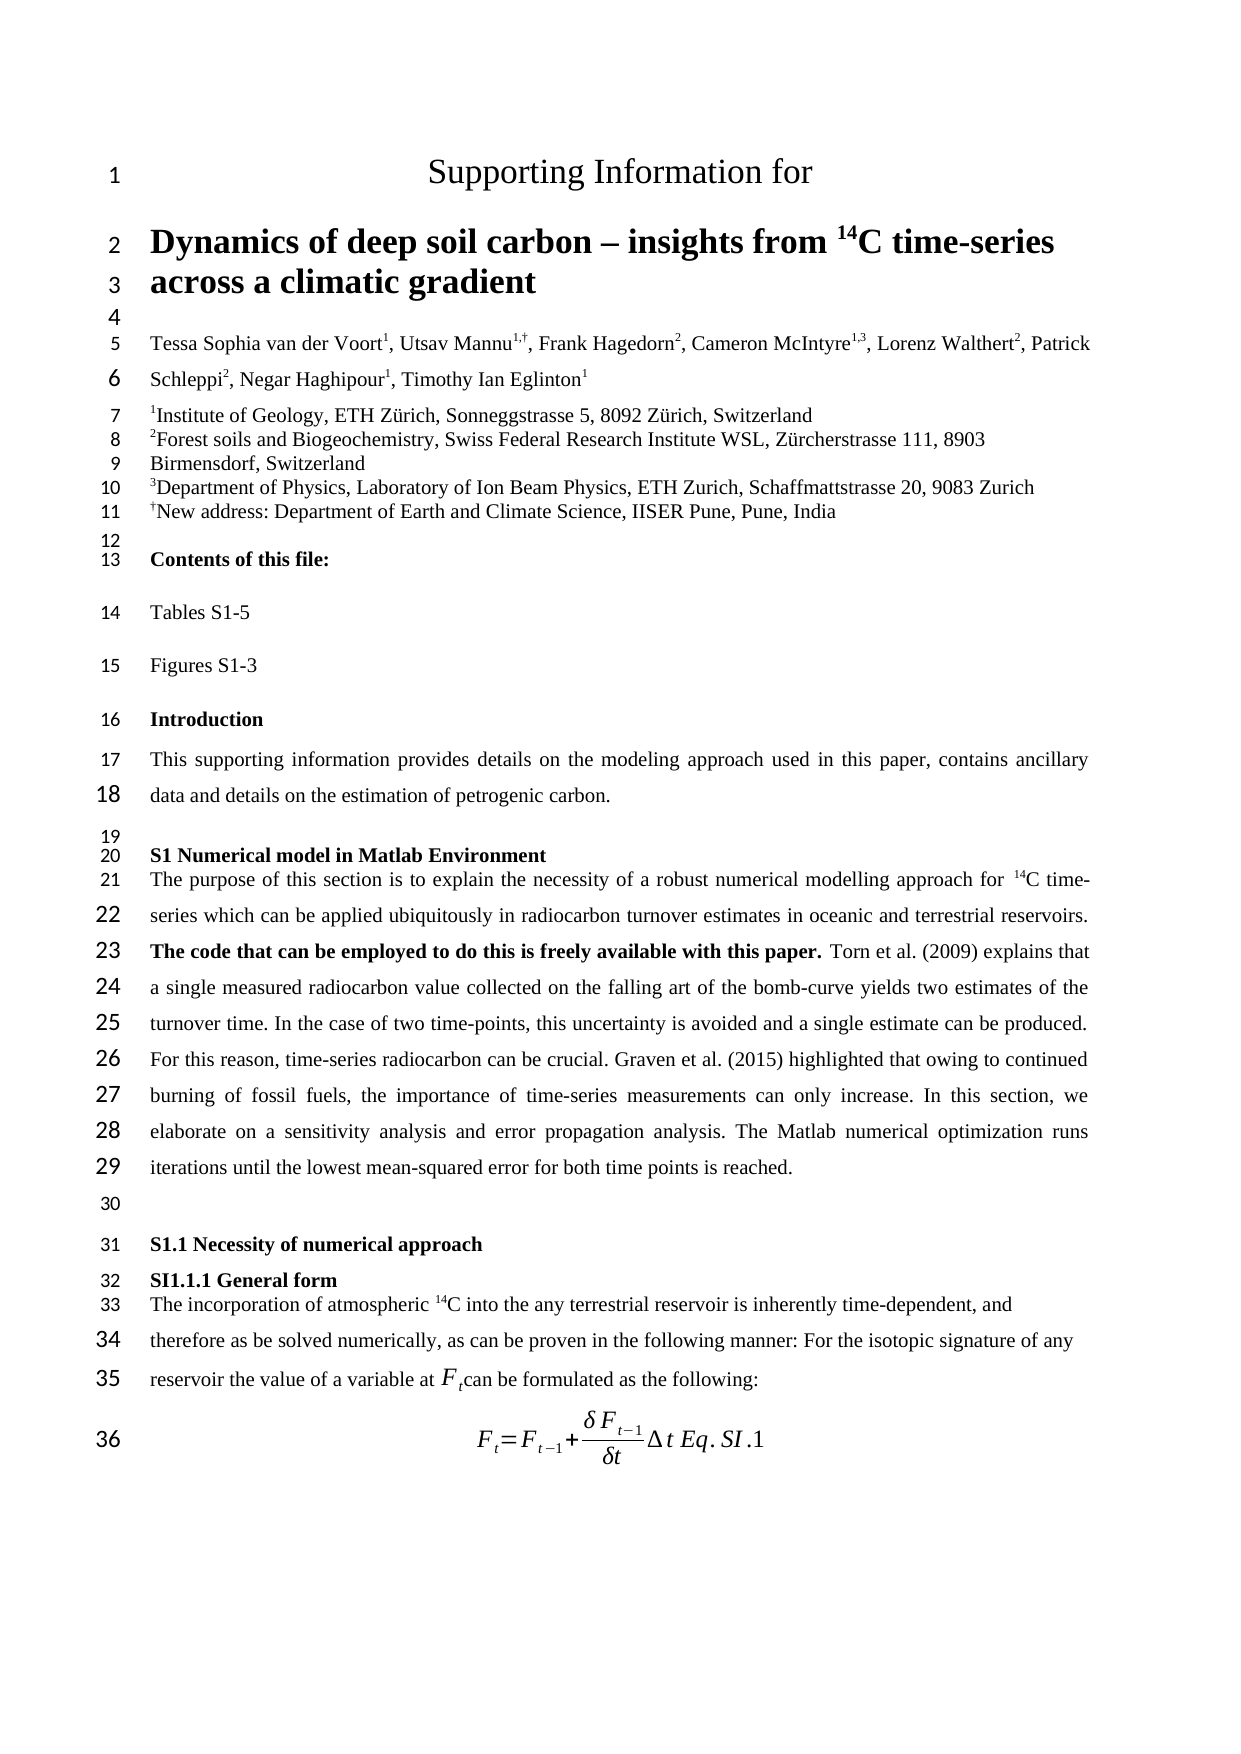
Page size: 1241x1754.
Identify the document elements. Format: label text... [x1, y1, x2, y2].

text Tessa Sophia van der Voort1, Utsav Mannu1,†, Frank Hagedorn2, Cameron McIntyre1,3, Lorenz Walthert2, Patrick Schleppi2, Negar Haghipour1, Timothy Ian Eglinton1 [150, 330, 1090, 391]
text 3Department of Physics, Laboratory of Ion Beam Physics, ETH Zurich, Schaffmattstrasse 20, 9083 Zurich [150, 475, 1090, 499]
subtitle Introduction [150, 707, 1090, 731]
text Figures S1-3 [150, 653, 1090, 677]
subtitle S1.1 Necessity of numerical approach [150, 1232, 1090, 1256]
text Tables S1-5 [150, 600, 1090, 624]
text 2Forest soils and Biogeochemistry, Swiss Federal Research Institute WSL, Zürcherstrasse 111, 8903 Birmensdorf, Switzerland [150, 427, 1090, 475]
subtitle Dynamics of deep soil carbon – insights from 14C time-series across a climatic gradient [150, 220, 1090, 302]
subtitle This supporting information provides details on the modeling approach used in this paper, contains ancillary data and details on the estimation of petrogenic carbon. [150, 747, 1090, 807]
text Supporting Information for [150, 150, 1090, 191]
text Contents of this file: [150, 547, 1090, 571]
text SI1.1.1 General form [150, 1268, 1090, 1292]
text The purpose of this section is to explain the necessity of a robust numerical modelling approach for 14C time-series which can be applied ubiquitously in radiocarbon turnover estimates in oceanic and terrestrial reservoirs. The code that can be employed to do this is freely available with this paper. Torn et al. (2009) explains that a single measured radiocarbon value collected on the falling art of the bomb-curve yields two estimates of the turnover time. In the case of two time-points, this uncertainty is avoided and a single estimate can be produced. For this reason, time-series radiocarbon can be crucial. Graven et al. (2015) highlighted that owing to continued burning of fossil fuels, the importance of time-series measurements can only increase. In this section, we elaborate on a sensitivity analysis and error propagation analysis. The Matlab numerical optimization runs iterations until the lowest mean-squared error for both time points is reached. [150, 867, 1090, 1179]
text †New address: Department of Earth and Climate Science, IISER Pune, Pune, India [150, 499, 1090, 523]
text S1 Numerical model in Matlab Environment [150, 843, 1090, 867]
text The incorporation of atmospheric 14C into the any terrestrial reservoir is inherently time-dependent, and therefore as be solved numerically, as can be proven in the following manner: For the isotopic signature of any reservoir the value of a variable at can be formulated as the following: [150, 1292, 1090, 1395]
text 1Institute of Geology, ETH Zürich, Sonneggstrasse 5, 8092 Zürich, Switzerland [150, 402, 1090, 427]
